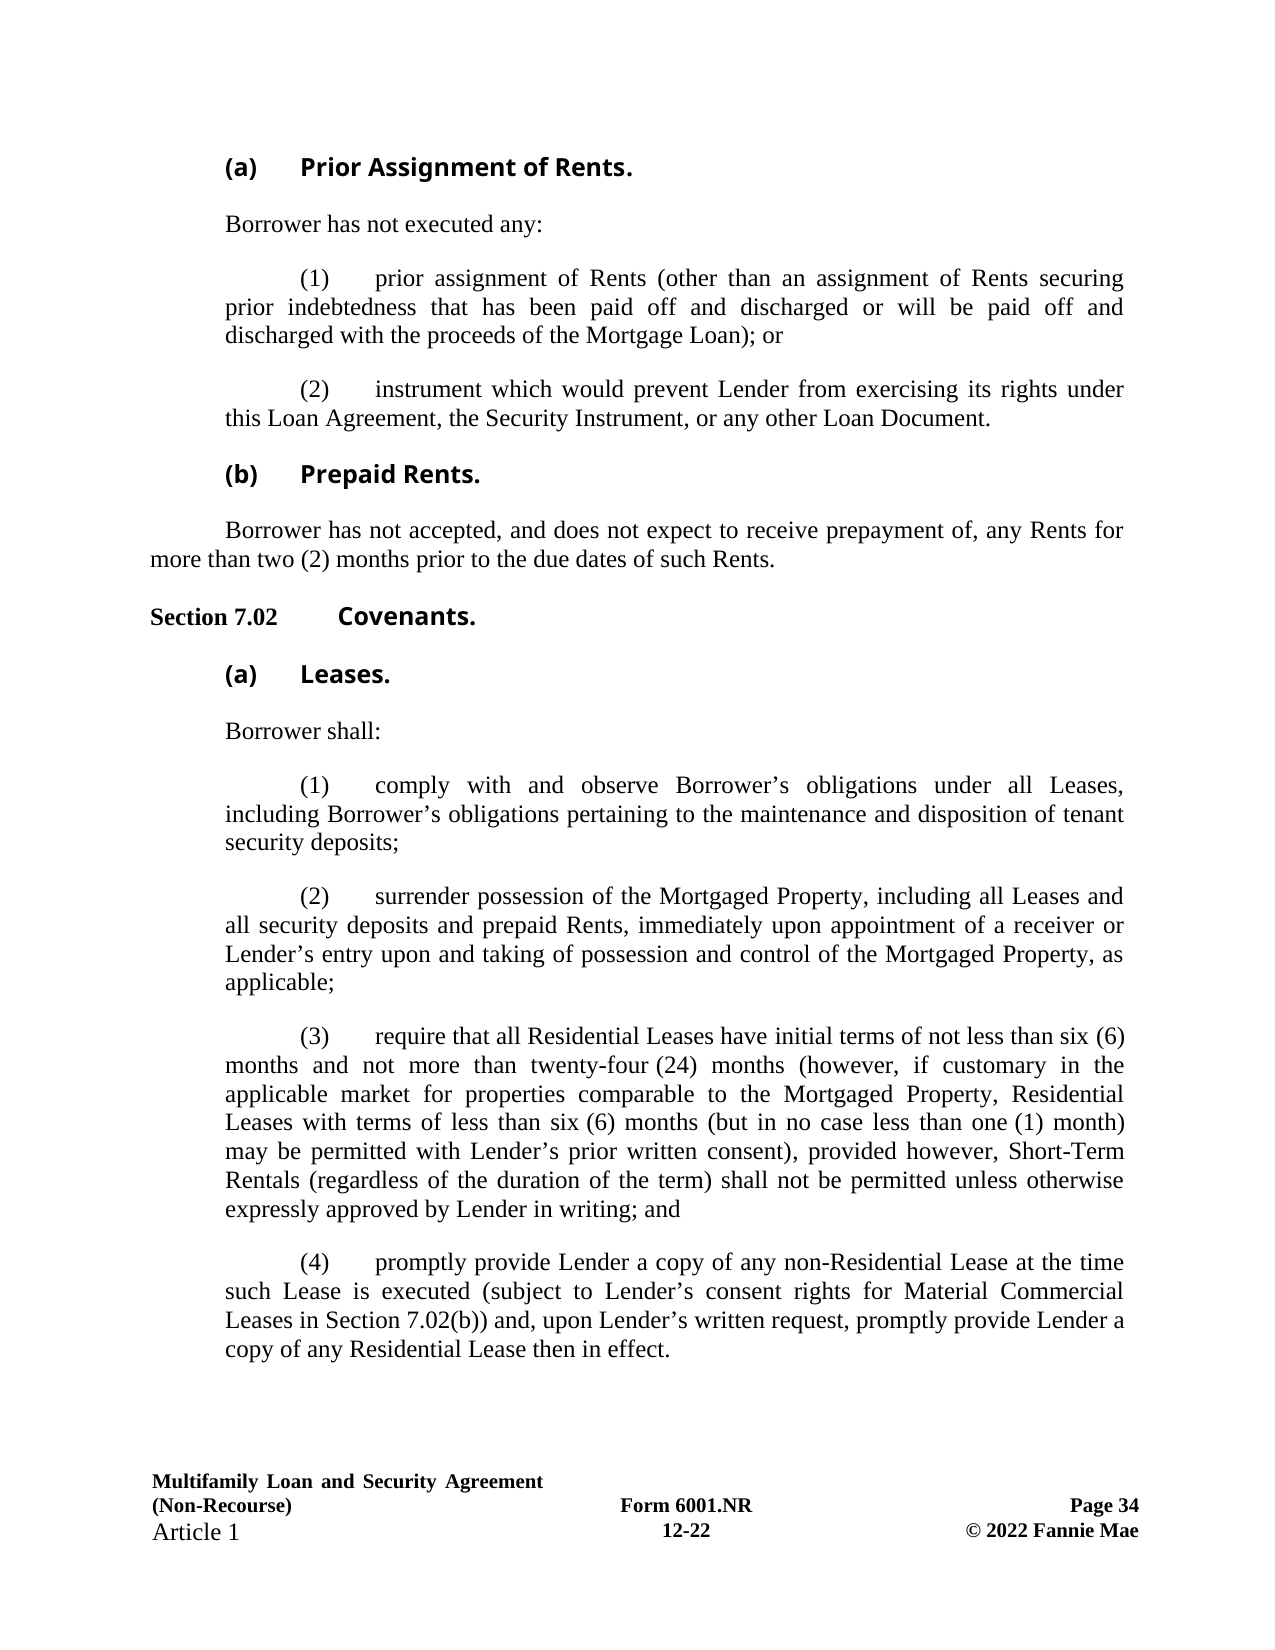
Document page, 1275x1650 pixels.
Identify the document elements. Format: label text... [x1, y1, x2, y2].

subtitle comply with and observe Borrower’s obligations under all Leases, including Borrower’s obligations pertaining to the maintenance and disposition of tenant security deposits; [225, 770, 1125, 856]
subtitle Prepaid Rents. [150, 457, 1125, 491]
text Borrower shall: [150, 716, 1125, 745]
subtitle require that all Residential Leases have initial terms of not less than six (6) months and not more than twenty-four (24) months (however, if customary in the applicable market for properties comparable to the Mortgaged Property, Residential Leases with terms of less than six (6) months (but in no case less than one (1) month) may be permitted with Lender’s prior written consent), provided however, Short-Term Rentals (regardless of the duration of the term) shall not be permitted unless otherwise expressly approved by Lender in writing; and [225, 1021, 1125, 1222]
subtitle instrument which would prevent Lender from exercising its rights under this Loan Agreement, the Security Instrument, or any other Loan Document. [225, 374, 1125, 432]
subtitle Prior Assignment of Rents. [150, 150, 1125, 184]
text Borrower has not executed any: [150, 209, 1125, 238]
subtitle Covenants. [150, 598, 1125, 632]
subtitle prior assignment of Rents (other than an assignment of Rents securing prior indebtedness that has been paid off and discharged or will be paid off and discharged with the proceeds of the Mortgage Loan); or [225, 263, 1125, 349]
text Borrower has not accepted, and does not expect to receive prepayment of, any Rents for more than two (2) months prior to the due dates of such Rents. [150, 516, 1125, 573]
subtitle surrender possession of the Mortgaged Property, including all Leases and all security deposits and prepaid Rents, immediately upon appointment of a receiver or Lender’s entry upon and taking of possession and control of the Mortgaged Property, as applicable; [225, 881, 1125, 996]
subtitle promptly provide Lender a copy of any non-Residential Lease at the time such Lease is executed (subject to Lender’s consent rights for Material Commercial Leases in Section 7.02(b)) and, upon Lender’s written request, promptly provide Lender a copy of any Residential Lease then in effect. [225, 1247, 1125, 1362]
subtitle Leases. [150, 657, 1125, 691]
